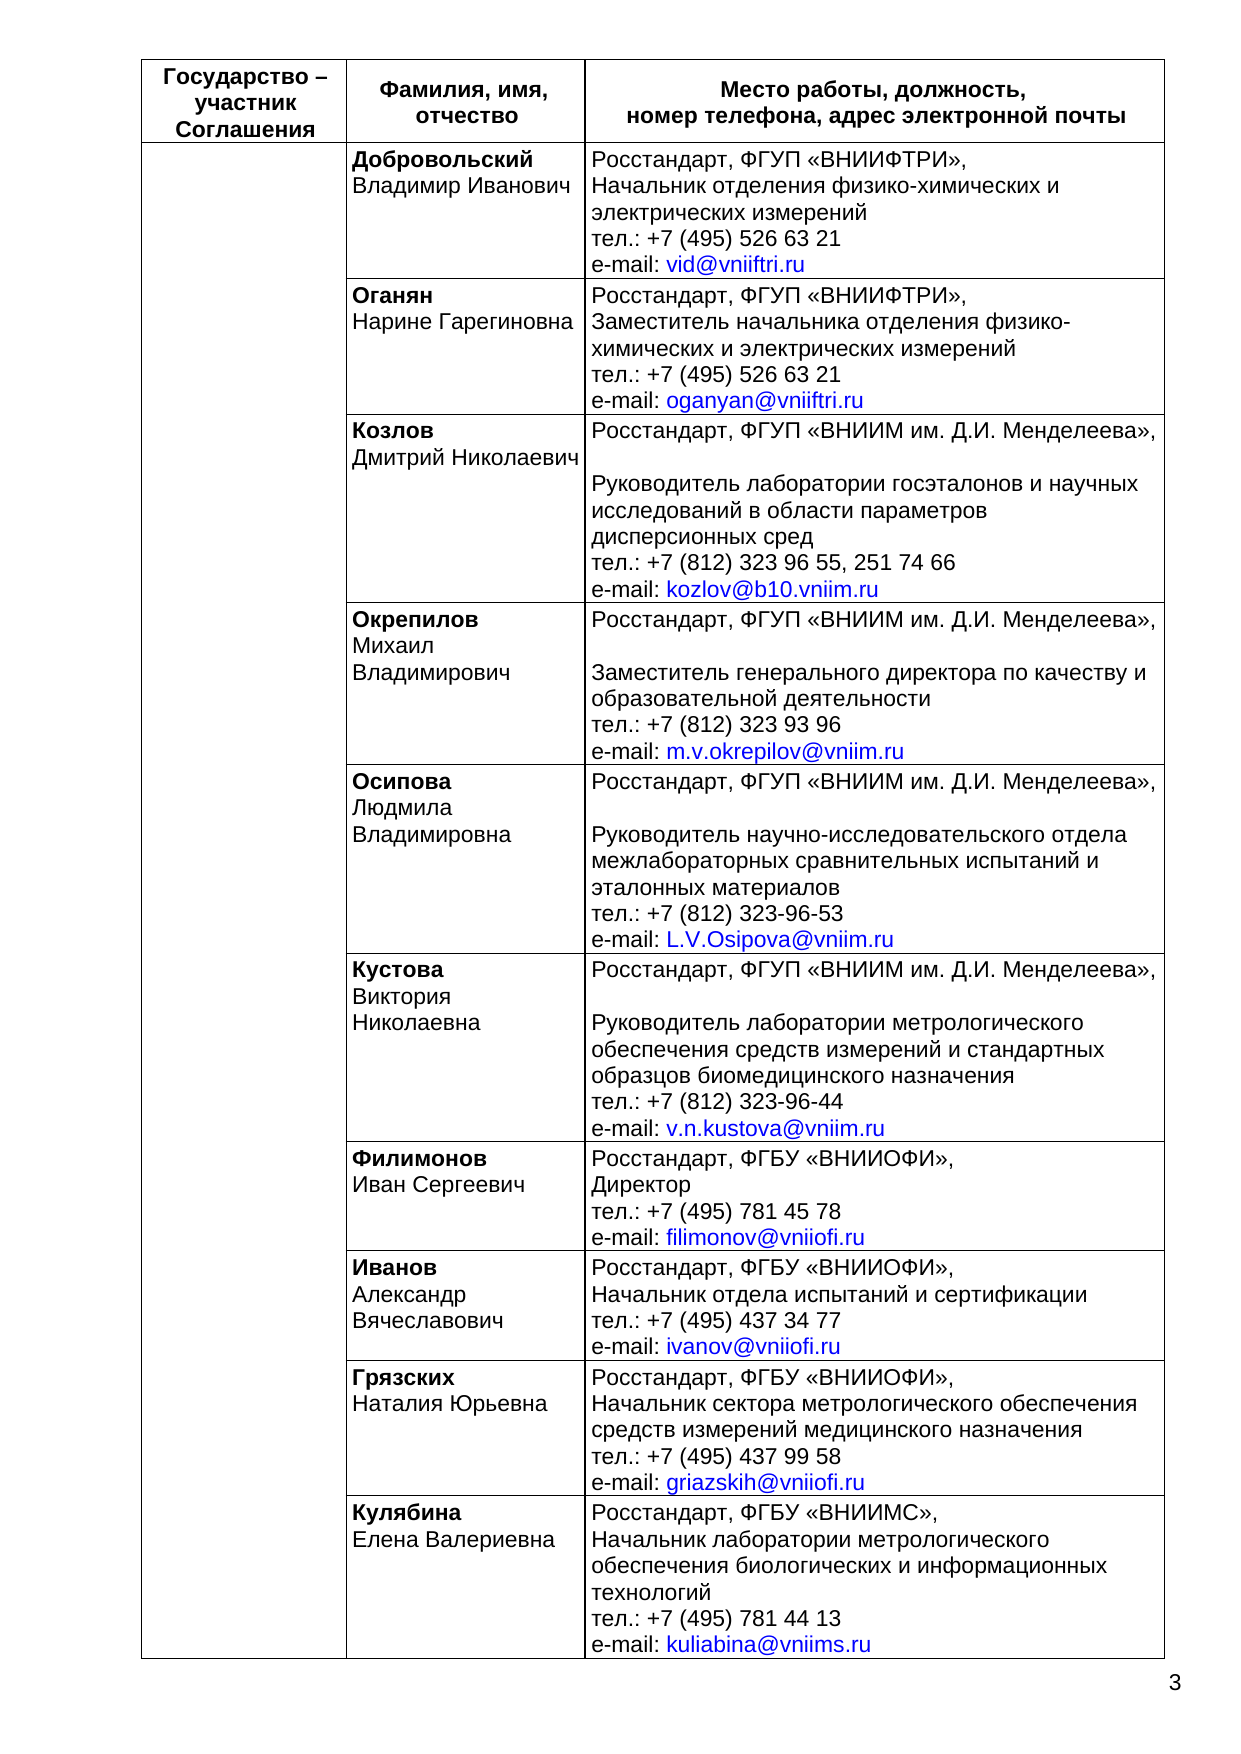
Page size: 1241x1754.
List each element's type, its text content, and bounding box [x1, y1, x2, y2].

table_cell Росстандарт, ФГУП «ВНИИФТРИ», Начальник отделения физико-химических и электрических измерений тел.: +7 (495) 526 63 21 e-mail: vid@vniiftri.ru [586, 143, 1164, 278]
table_cell Росстандарт, ФГУП «ВНИИМ им. Д.И. Менделеева», Руководитель научно-исследовательского отдела межлабораторных сравнительных испытаний и эталонных материалов тел.: +7 (812) 323-96-53 e-mail: L.V.Osipova@vniim.ru [586, 765, 1164, 952]
table_cell Кустова Виктория Николаевна [347, 954, 584, 1141]
table_header Государство – участник Соглашения [142, 60, 346, 142]
table_cell Росстандарт, ФГБУ «ВНИИОФИ», Директор тел.: +7 (495) 781 45 78 e-mail: filimonov@vniiofi.ru [586, 1142, 1164, 1250]
table_cell Росстандарт, ФГБУ «ВНИИОФИ», Начальник сектора метрологического обеспечения средств измерений медицинского назначения тел.: +7 (495) 437 99 58 e-mail: griazskih@vniiofi.ru [586, 1361, 1164, 1495]
table_cell Филимонов Иван Сергеевич [347, 1142, 584, 1250]
table_cell Росстандарт, ФГУП «ВНИИМ им. Д.И. Менделеева», Руководитель лаборатории метрологического обеспечения средств измерений и стандартных образцов биомедицинского назначения тел.: +7 (812) 323-96-44 e-mail: v.n.kustova@vniim.ru [586, 954, 1164, 1141]
table_cell Козлов Дмитрий Николаевич [347, 415, 584, 602]
table_header Место работы, должность, номер телефона, адрес электронной почты [586, 60, 1164, 142]
table_cell Росстандарт, ФГУП «ВНИИФТРИ», Заместитель начальника отделения физико-химических и электрических измерений тел.: +7 (495) 526 63 21 e-mail: oganyan@vniiftri.ru [586, 279, 1164, 413]
table_cell Иванов Александр Вячеславович [347, 1251, 584, 1360]
table_cell Окрепилов Михаил Владимирович [347, 603, 584, 764]
table_cell Добровольский Владимир Иванович [347, 143, 584, 278]
table_cell Кулябина Елена Валериевна [347, 1496, 584, 1657]
table_cell Грязских Наталия Юрьевна [347, 1361, 584, 1495]
table_cell Осипова Людмила Владимировна [347, 765, 584, 952]
table_cell Росстандарт, ФГУП «ВНИИМ им. Д.И. Менделеева», Заместитель генерального директора по качеству и образовательной деятельности тел.: +7 (812) 323 93 96 e-mail: m.v.okrepilov@vniim.ru [586, 603, 1164, 764]
table_cell Росстандарт, ФГБУ «ВНИИМС», Начальник лаборатории метрологического обеспечения биологических и информационных технологий тел.: +7 (495) 781 44 13 e-mail: kuliabina@vniims.ru [586, 1496, 1164, 1657]
table_cell Оганян Нарине Гарегиновна [347, 279, 584, 413]
table_cell Росстандарт, ФГБУ «ВНИИОФИ», Начальник отдела испытаний и сертификации тел.: +7 (495) 437 34 77 e-mail: ivanov@vniiofi.ru [586, 1251, 1164, 1360]
table_header Фамилия, имя, отчество [347, 60, 584, 142]
table_cell Росстандарт, ФГУП «ВНИИМ им. Д.И. Менделеева», Руководитель лаборатории госэталонов и научных исследований в области параметров дисперсионных сред тел.: +7 (812) 323 96 55, 251 74 66 e-mail: kozlov@b10.vniim.ru [586, 415, 1164, 602]
